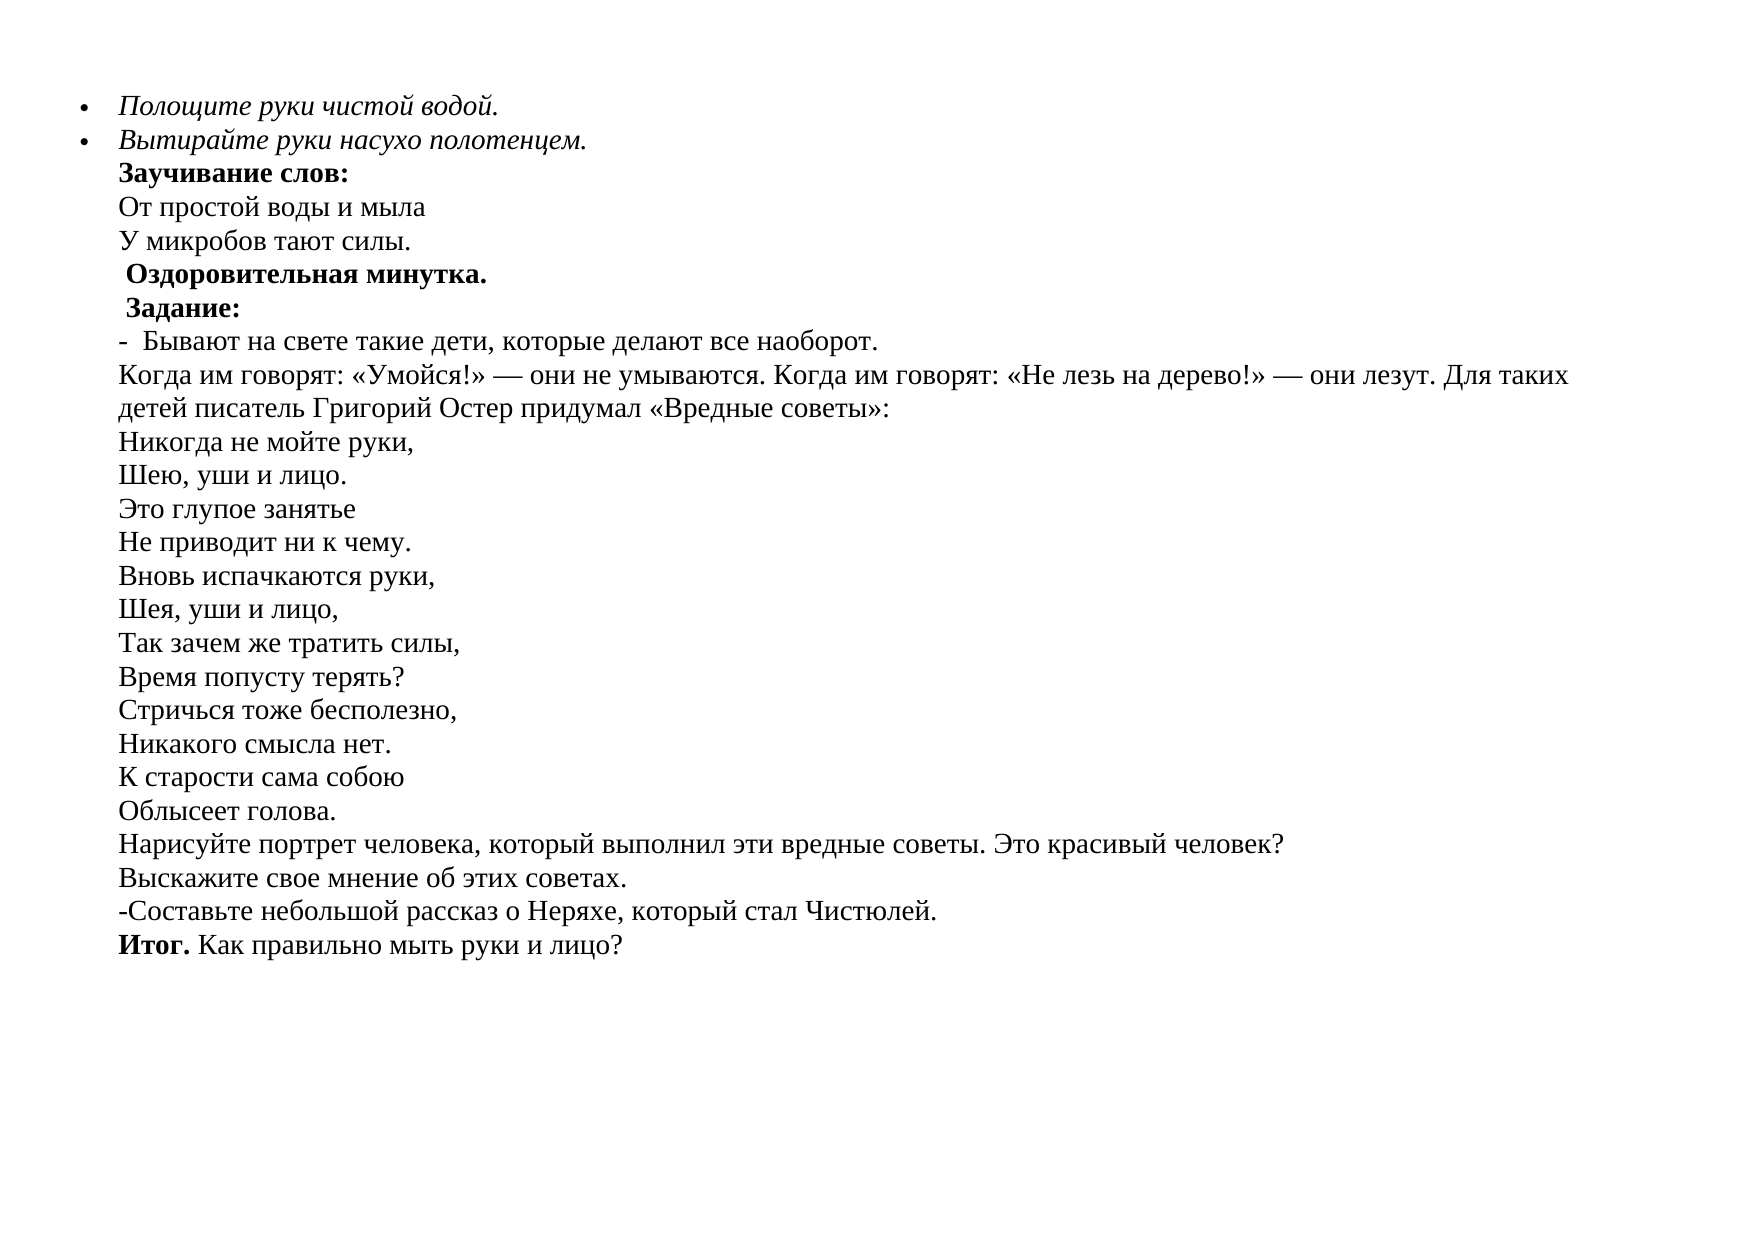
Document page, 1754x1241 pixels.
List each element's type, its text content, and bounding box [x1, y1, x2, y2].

text Так зачем же тратить силы, [118, 625, 1636, 659]
text Никогда не мойте руки, [118, 424, 1636, 457]
text Выскажите свое мнение об этих советах. [118, 860, 1636, 893]
text Шея, уши и лицо, [118, 592, 1636, 625]
text Никакого смысла нет. [118, 726, 1636, 759]
text Стричься тоже бесполезно, [118, 692, 1636, 726]
list Вытирайте руки насухо полотенцем. [81, 122, 1636, 156]
text К старости сама собою [118, 759, 1636, 793]
text Оздоровительная минутка. [118, 256, 1636, 290]
text - Бывают на свете такие дети, которые делают все наоборот. Когда им говорят: «Умойся!» — они не умываются. Когда им говорят: «Не лезь на дерево!» — они лезут. Для таких детей писатель Григорий Остер придумал «Вредные советы»: [118, 323, 1636, 424]
text Облысеет голова. [118, 793, 1636, 826]
text -Составьте небольшой рассказ о Неряхе, который стал Чистюлей. [118, 893, 1636, 927]
text Шею, уши и лицо. [118, 457, 1636, 491]
text Нарисуйте портрет человека, который выполнил эти вредные советы. Это красивый человек? [118, 826, 1636, 860]
text Не приводит ни к чему. [118, 524, 1636, 558]
text Задание: [118, 290, 1636, 323]
text Время попусту терять? [118, 659, 1636, 692]
text Вновь испачкаются руки, [118, 558, 1636, 592]
text Это глупое занятье [118, 491, 1636, 524]
list Полощите руки чистой водой. [81, 88, 1636, 122]
text Итог. Как правильно мыть руки и лицо? [118, 927, 1636, 961]
text Заучивание слов: [118, 156, 1636, 189]
text У микробов тают силы. [118, 223, 1636, 256]
text От простой воды и мыла [118, 189, 1636, 223]
